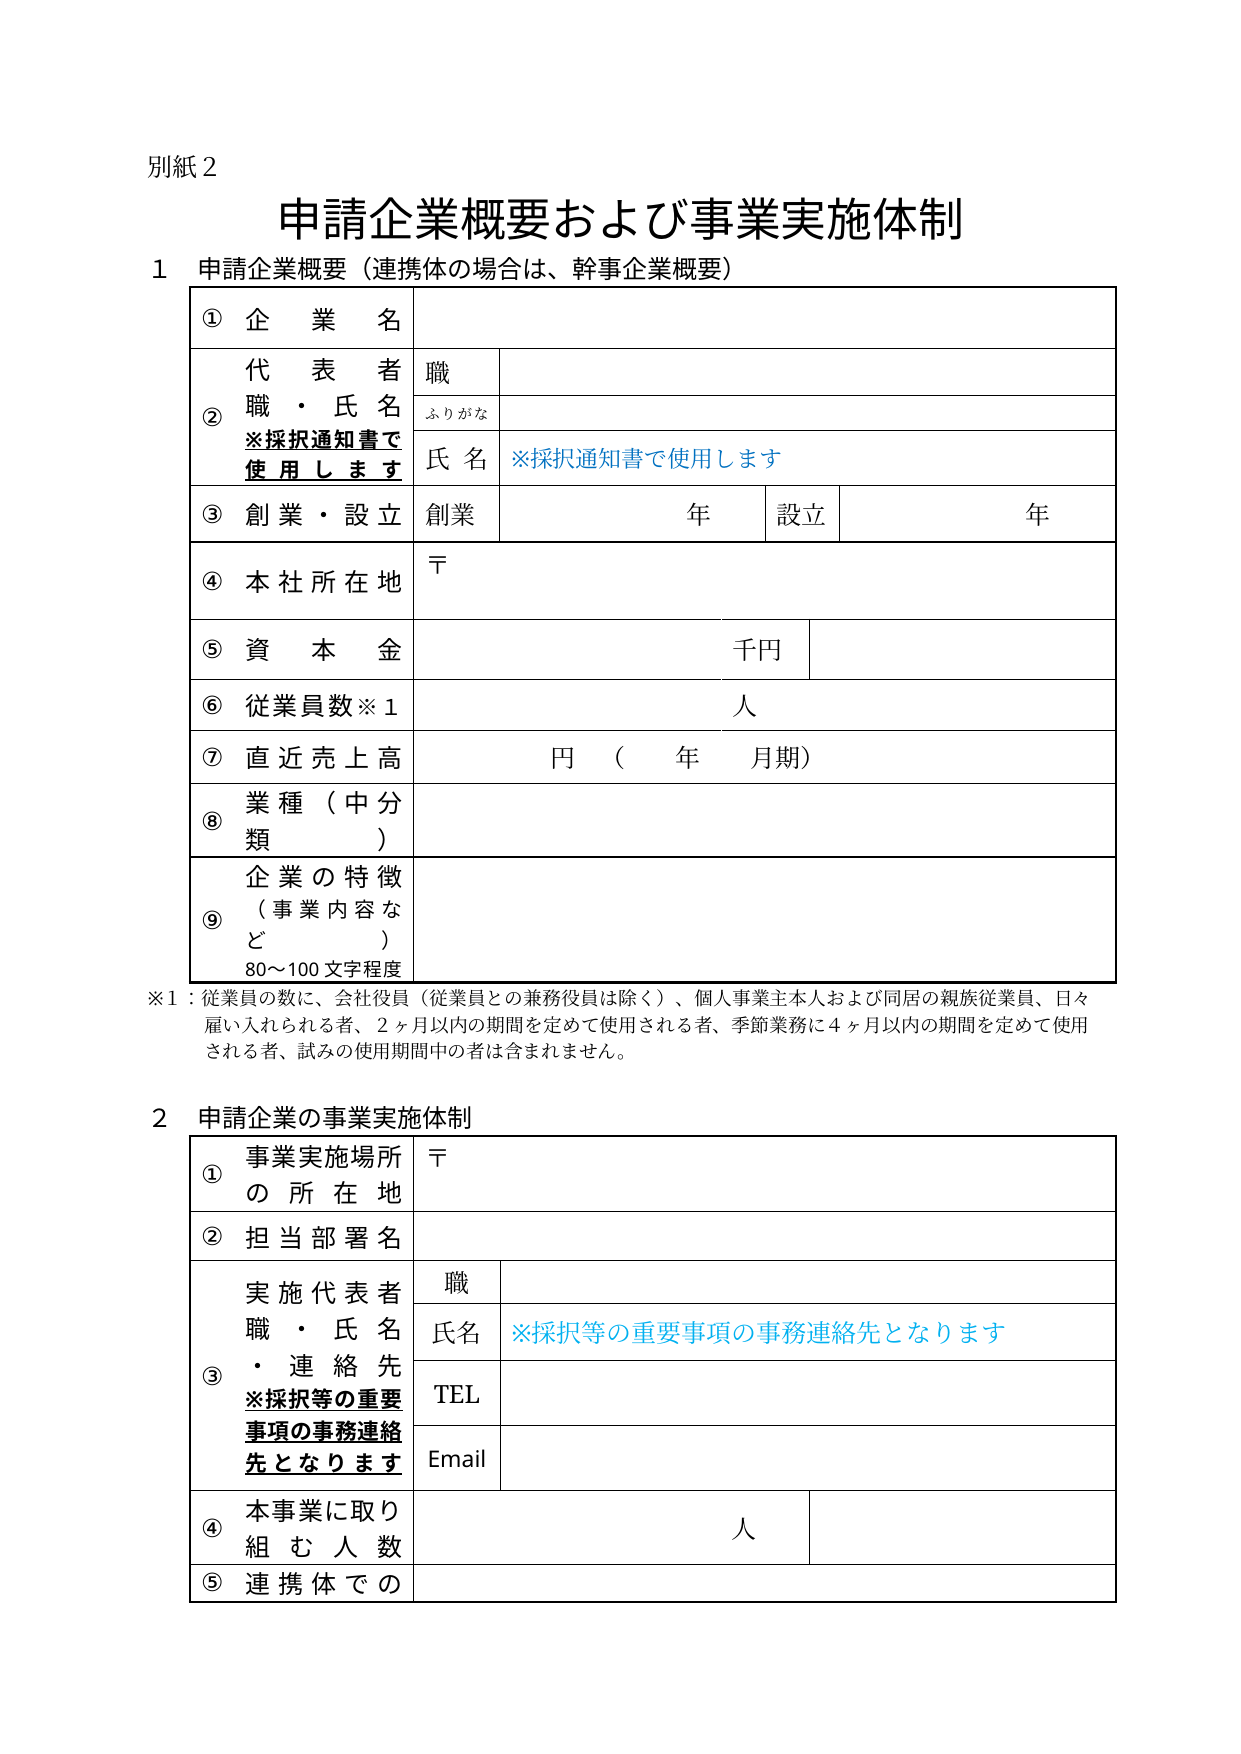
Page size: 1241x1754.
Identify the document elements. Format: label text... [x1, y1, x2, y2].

table_cell 職 [414, 349, 499, 395]
table_cell TEL [414, 1361, 500, 1425]
table_cell 氏名 [414, 431, 499, 485]
table_cell ④ [191, 1491, 234, 1564]
text ２ 申請企業の事業実施体制 [148, 1098, 1092, 1135]
table_cell [501, 1426, 1115, 1490]
table_cell ⑤ [191, 1565, 234, 1601]
table_cell ③ [191, 486, 234, 541]
table_cell ※採択等の重要事項の事務連絡先となります [501, 1304, 1115, 1360]
table_cell ⑦ [191, 731, 234, 783]
table_cell 本事業に取り組む人数 [234, 1491, 413, 1564]
table_cell 直近売上高 [234, 731, 413, 783]
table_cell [234, 1565, 413, 1601]
table_cell [500, 349, 1115, 395]
table_cell 年 [500, 486, 765, 541]
table_header ① [191, 288, 234, 348]
table_cell 氏名 [414, 1304, 500, 1360]
table_cell [414, 784, 1115, 856]
table_cell 業種（中分類） [234, 784, 413, 856]
table_cell 代表者 職・氏名 ※採択通知書で使用します [234, 349, 413, 485]
text 申請企業概要および事業実施体制 [148, 184, 1092, 250]
table_cell [810, 1491, 1115, 1564]
table_cell 創業 [414, 486, 499, 541]
table_cell 人 [722, 680, 1115, 730]
table_cell ふりがな [414, 396, 499, 430]
text １ 申請企業概要（連携体の場合は、幹事企業概要） [148, 250, 1092, 286]
table_cell 〒 [414, 543, 1115, 618]
table_cell 担当部署名 [234, 1212, 413, 1260]
table_header 事業実施場所の所在地 [234, 1137, 413, 1211]
table_cell [501, 1361, 1115, 1425]
table_cell 職 [414, 1261, 500, 1302]
table_cell [501, 1261, 1115, 1302]
table_cell ⑨ [191, 858, 234, 981]
table_cell ⑤ [191, 620, 234, 678]
table_header ① [191, 1137, 234, 1211]
table_cell 円 （ 年 月期） [414, 731, 1115, 783]
table_cell 千円 [722, 620, 809, 678]
table_cell 創業・設立 [234, 486, 413, 541]
table_cell 本社所在地 [234, 543, 413, 618]
table_cell 従業員数※１ [234, 680, 413, 730]
table_cell [414, 1212, 1115, 1260]
table_cell 人 [720, 1491, 809, 1564]
table_cell [414, 1491, 720, 1564]
table_header 企業名 [234, 288, 413, 348]
table_cell [414, 1565, 1115, 1601]
text ※１：従業員の数に、会社役員（従業員との兼務役員は除く）、個人事業主本人および同居の親族従業員、日々雇い入れられる者、２ヶ月以内の期間を定めて使用される者、季節業務に４ヶ月以内の期間を定めて使用される者、試みの使用期間中の者は含まれません。 [148, 983, 1092, 1064]
table_header [414, 288, 1115, 348]
table_cell ② [191, 1212, 234, 1260]
table_cell [414, 620, 721, 678]
table_cell ⑧ [191, 784, 234, 856]
table_cell ④ [191, 543, 234, 618]
table_cell [414, 680, 721, 730]
table_cell ⑥ [191, 680, 234, 730]
table_cell [414, 858, 1115, 981]
text 別紙２ [148, 148, 1092, 184]
table_cell Email [414, 1426, 500, 1490]
table_cell ※採択通知書で使用します [500, 431, 1115, 485]
table_cell [810, 620, 1115, 678]
table_cell ② [191, 349, 234, 485]
table_cell 企業の特徴 （事業内容など） 80～100文字程度 [234, 858, 413, 981]
table_cell 設立 [766, 486, 839, 541]
table_cell 資本金 [234, 620, 413, 678]
table_cell 実施代表者 職・氏名 ・連絡先 ※採択等の重要事項の事務連絡先となります [234, 1261, 413, 1490]
table_cell [500, 396, 1115, 430]
table_header 〒 [414, 1137, 1115, 1211]
table_cell 年 [840, 486, 1115, 541]
table_cell ③ [191, 1261, 234, 1490]
